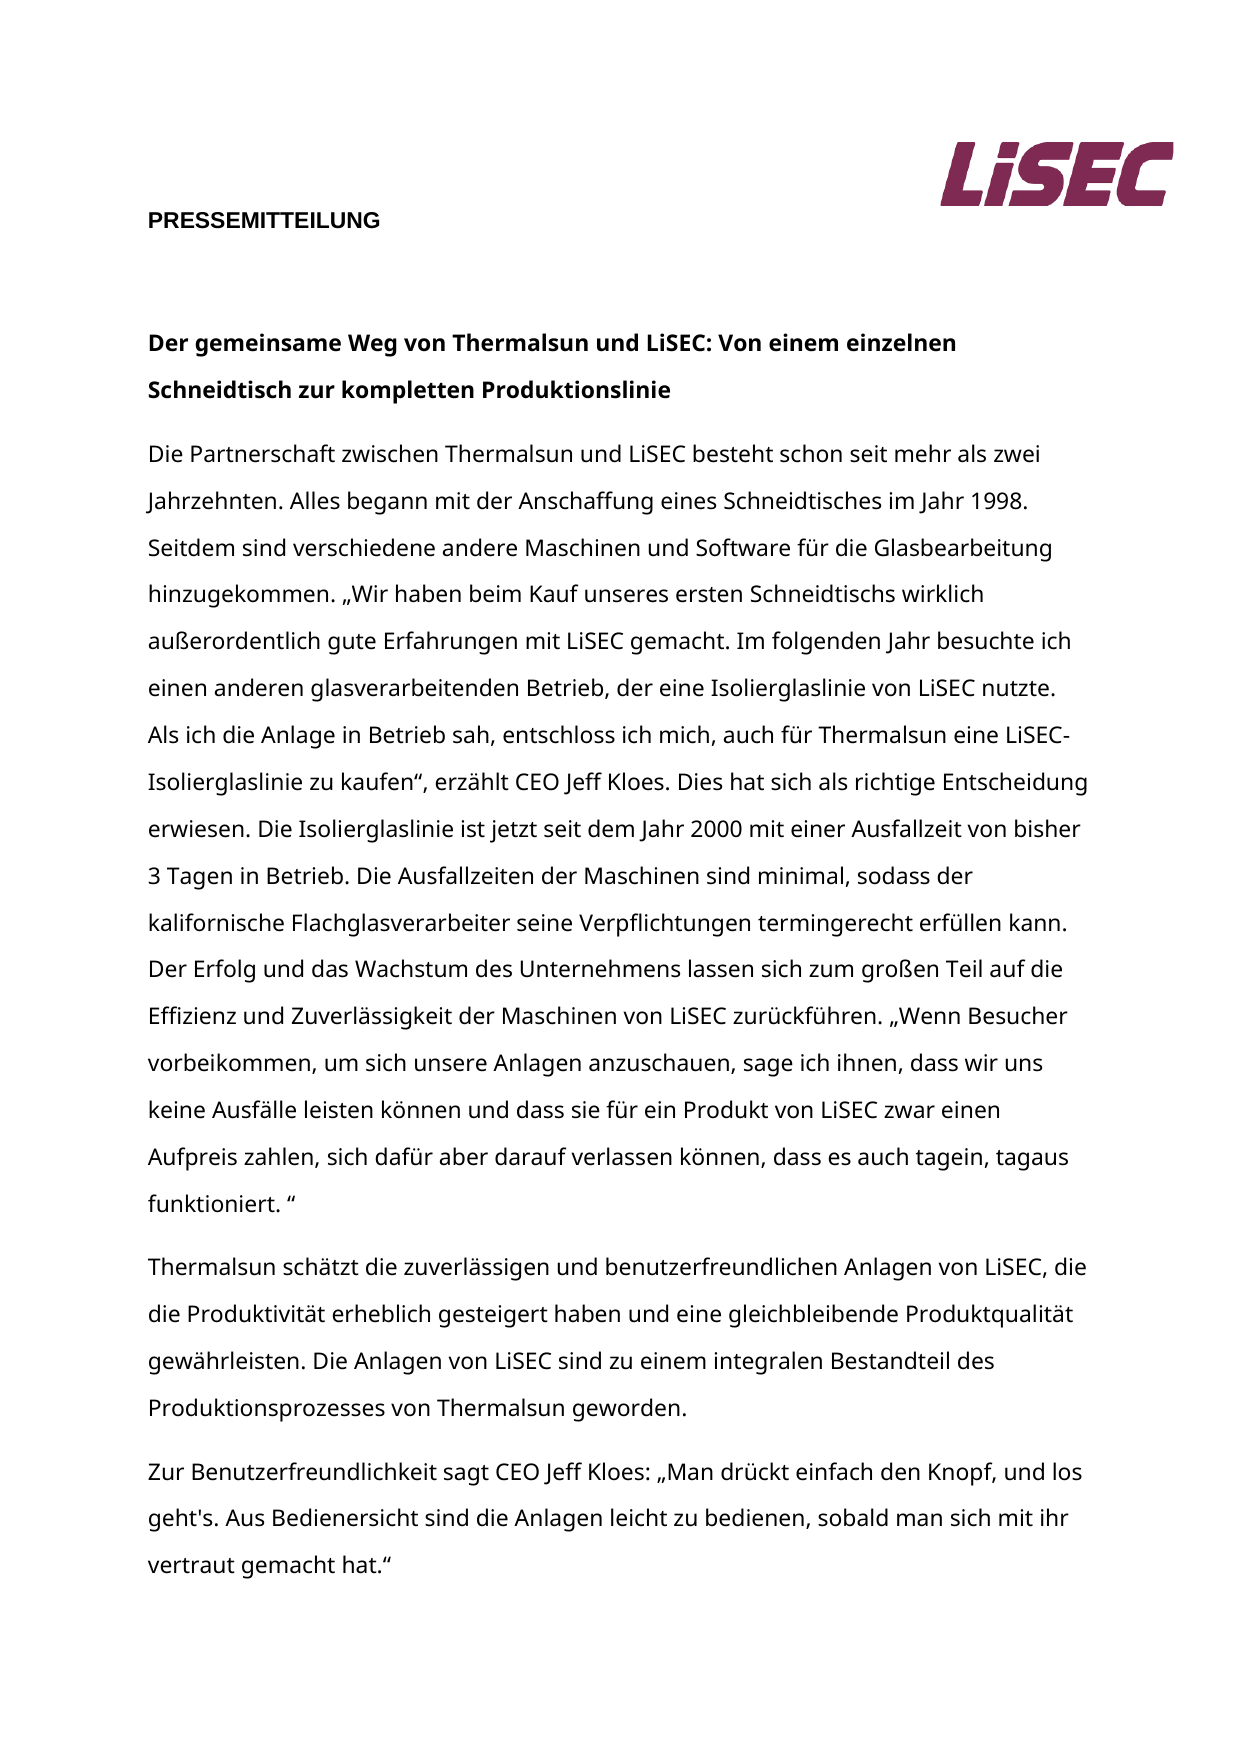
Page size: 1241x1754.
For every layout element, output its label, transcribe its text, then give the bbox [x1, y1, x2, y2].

picture [939, 142, 1173, 205]
text Zur Benutzerfreundlichkeit sagt CEO Jeff Kloes: „Man drückt einfach den Knopf, und los geht's. Aus Bedienersicht sind die Anlagen leicht zu bedienen, sobald man sich mit ihr vertraut gemacht hat.“ [148, 1456, 1093, 1581]
text Der gemeinsame Weg von Thermalsun und LiSEC: Von einem einzelnen Schneidtisch zur kompletten Produktionslinie [148, 327, 1093, 406]
text Die Partnerschaft zwischen Thermalsun und LiSEC besteht schon seit mehr als zwei Jahrzehnten. Alles begann mit der Anschaffung eines Schneidtisches im Jahr 1998. Seitdem sind verschiedene andere Maschinen und Software für die Glasbearbeitung hinzugekommen. „Wir haben beim Kauf unseres ersten Schneidtischs wirklich außerordentlich gute Erfahrungen mit LiSEC gemacht. Im folgenden Jahr besuchte ich einen anderen glasverarbeitenden Betrieb, der eine Isolierglaslinie von LiSEC nutzte. Als ich die Anlage in Betrieb sah, entschloss ich mich, auch für Thermalsun eine LiSEC-Isolierglaslinie zu kaufen“, erzählt CEO Jeff Kloes. Dies hat sich als richtige Entscheidung erwiesen. Die Isolierglaslinie ist jetzt seit dem Jahr 2000 mit einer Ausfallzeit von bisher 3 Tagen in Betrieb. Die Ausfallzeiten der Maschinen sind minimal, sodass der kalifornische Flachglasverarbeiter seine Verpflichtungen termingerecht erfüllen kann. Der Erfolg und das Wachstum des Unternehmens lassen sich zum großen Teil auf die Effizienz und Zuverlässigkeit der Maschinen von LiSEC zurückführen. „Wenn Besucher vorbeikommen, um sich unsere Anlagen anzuschauen, sage ich ihnen, dass wir uns keine Ausfälle leisten können und dass sie für ein Produkt von LiSEC zwar einen Aufpreis zahlen, sich dafür aber darauf verlassen können, dass es auch tagein, tagaus funktioniert. “ [148, 438, 1093, 1219]
text Thermalsun schätzt die zuverlässigen und benutzerfreundlichen Anlagen von LiSEC, die die Produktivität erheblich gesteigert haben und eine gleichbleibende Produktqualität gewährleisten. Die Anlagen von LiSEC sind zu einem integralen Bestandteil des Produktionsprozesses von Thermalsun geworden. [148, 1251, 1093, 1423]
